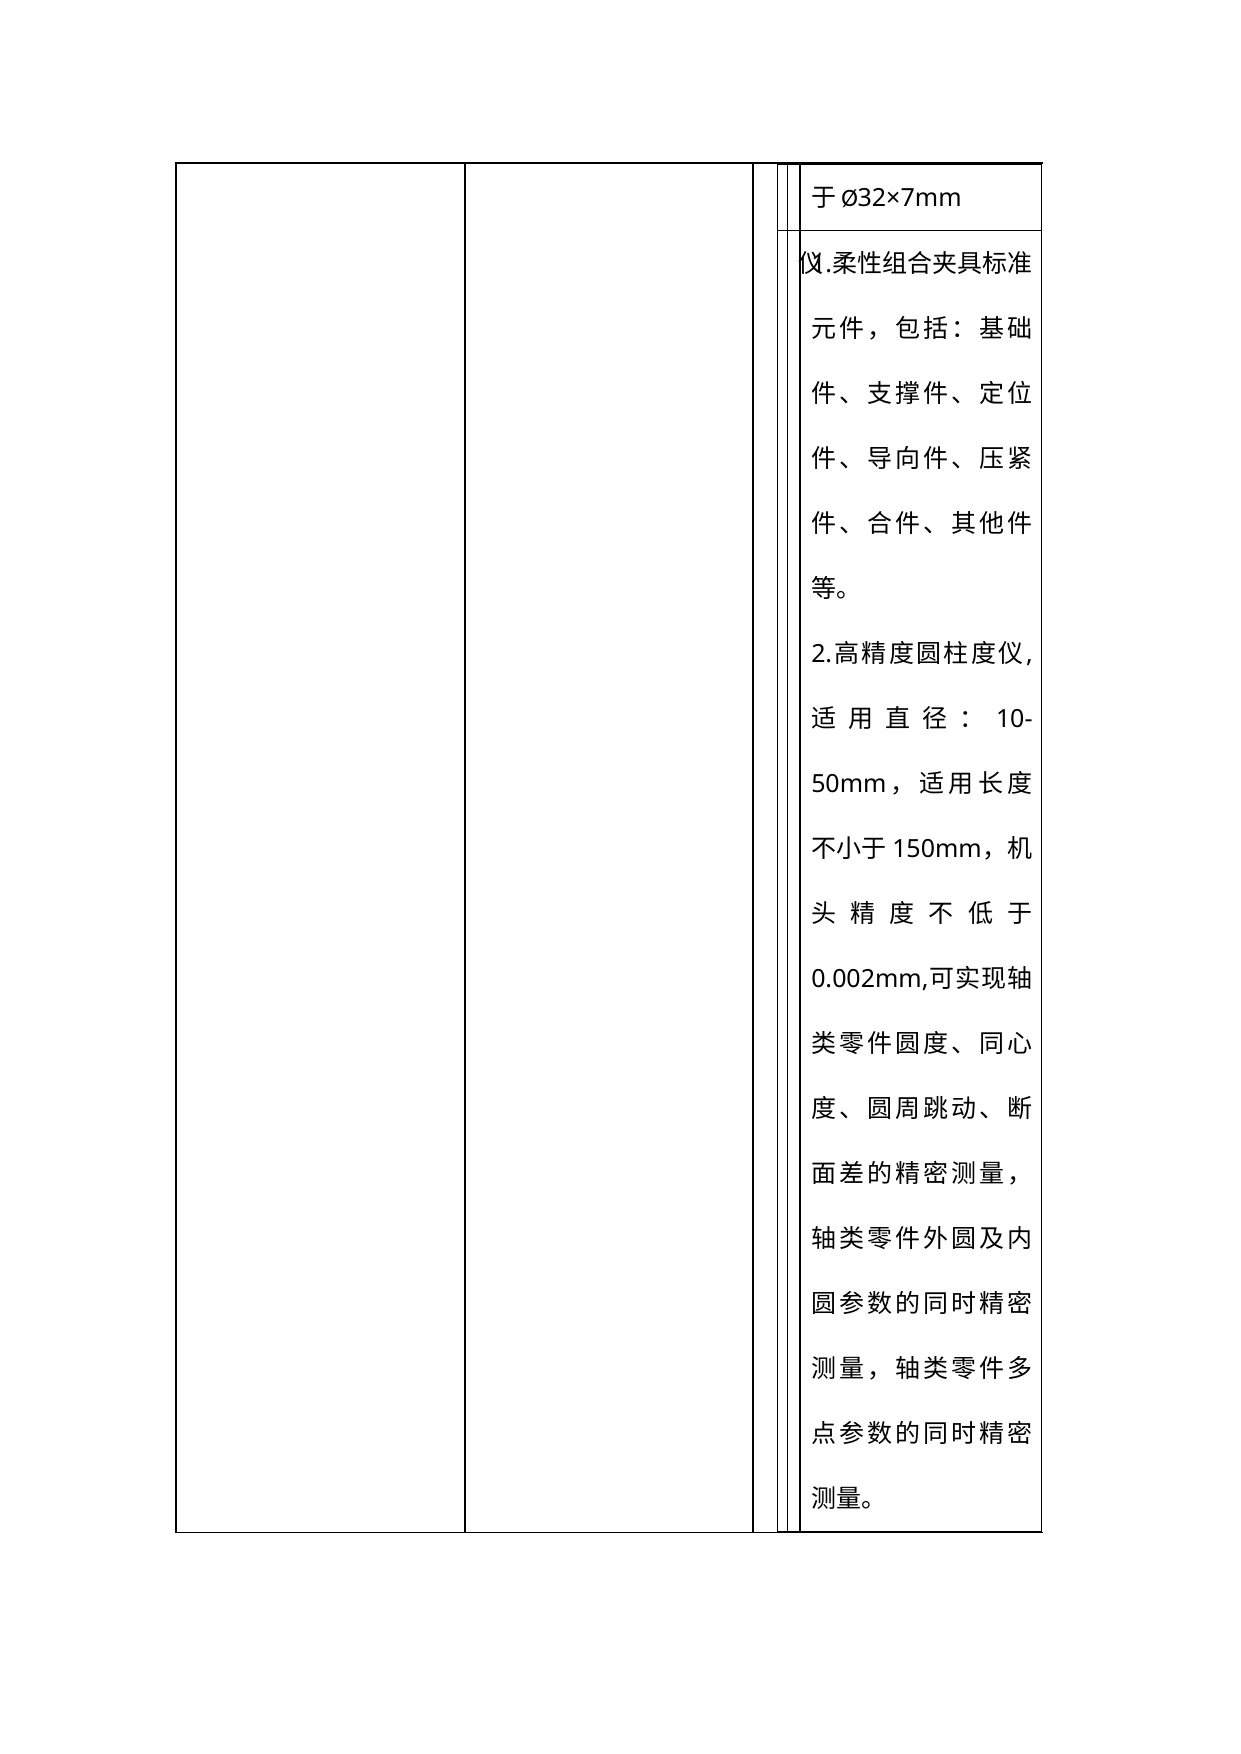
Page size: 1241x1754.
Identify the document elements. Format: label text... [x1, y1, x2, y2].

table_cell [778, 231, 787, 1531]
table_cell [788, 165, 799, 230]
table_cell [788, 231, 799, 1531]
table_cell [754, 164, 777, 1532]
table_cell [177, 164, 464, 1532]
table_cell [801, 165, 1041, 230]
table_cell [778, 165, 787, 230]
table_cell 1 [466, 164, 752, 1532]
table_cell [801, 231, 1041, 1531]
